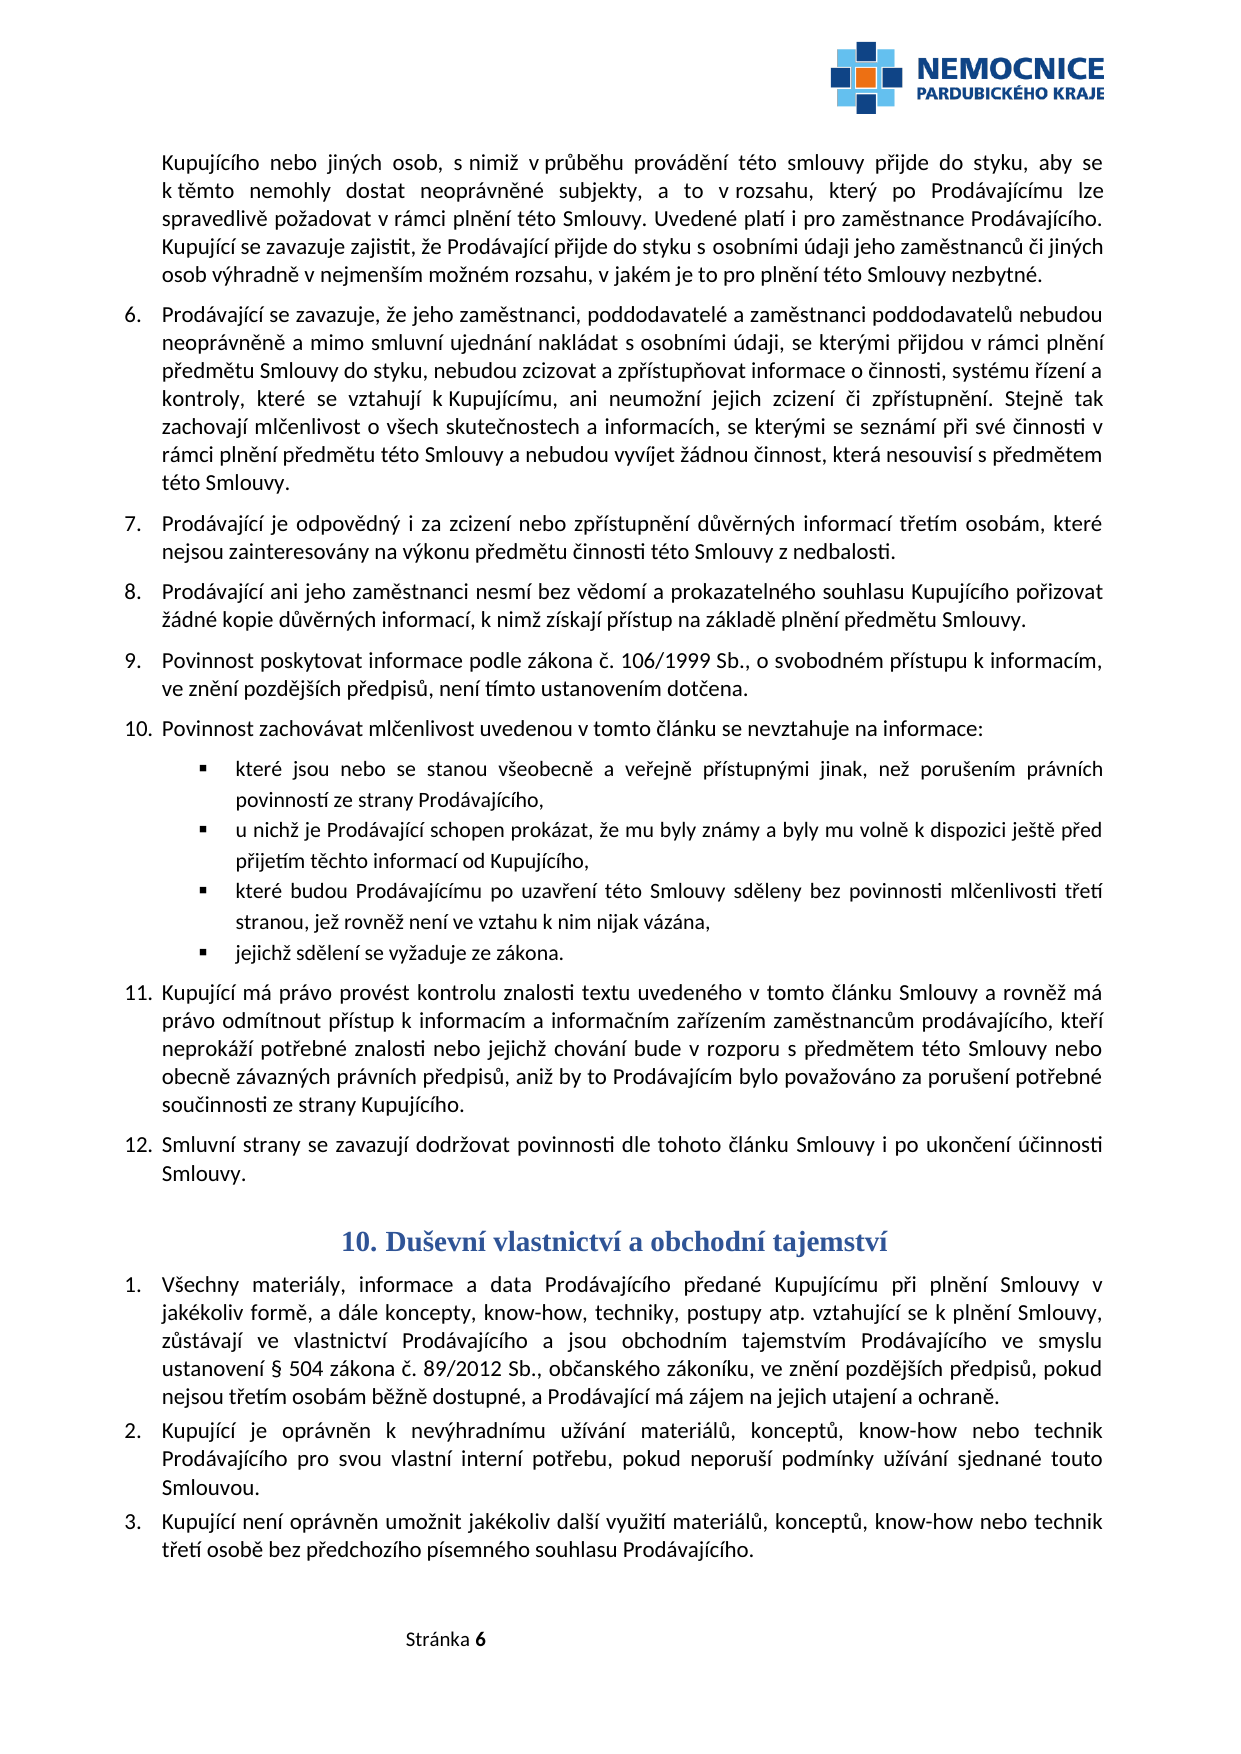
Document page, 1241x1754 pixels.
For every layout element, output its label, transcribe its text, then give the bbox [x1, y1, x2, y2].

list Kupující má právo provést kontrolu znalosti textu uvedeného v tomto článku Smlouvy a rovněž má právo odmítnout přístup k informacím a informačním zařízením zaměstnancům prodávajícího, kteří neprokáží potřebné znalosti nebo jejichž chování bude v rozporu s předmětem této Smlouvy nebo obecně závazných právních předpisů, aniž by to Prodávajícím bylo považováno za porušení potřebné součinnosti ze strany Kupujícího. [124, 978, 1104, 1118]
list u nichž je Prodávající schopen prokázat, že mu byly známy a byly mu volně k dispozici ještě před přijetím těchto informací od Kupujícího, [198, 816, 1104, 874]
list jejichž sdělení se vyžaduje ze zákona. [198, 939, 1104, 966]
list Kupující je oprávněn k nevýhradnímu užívání materiálů, konceptů, know-how nebo technik Prodávajícího pro svou vlastní interní potřebu, pokud neporuší podmínky užívání sjednané touto Smlouvou. [124, 1417, 1104, 1501]
list Prodávající ani jeho zaměstnanci nesmí bez vědomí a prokazatelného souhlasu Kupujícího pořizovat žádné kopie důvěrných informací, k nimž získají přístup na základě plnění předmětu Smlouvy. [124, 577, 1104, 633]
list Prodávající je odpovědný i za zcizení nebo zpřístupnění důvěrných informací třetím osobám, které nejsou zainteresovány na výkonu předmětu činnosti této Smlouvy z nedbalosti. [124, 509, 1104, 565]
list které budou Prodávajícímu po uzavření této Smlouvy sděleny bez povinnosti mlčenlivosti třetí stranou, jež rovněž není ve vztahu k nim nijak vázána, [198, 878, 1104, 935]
list Povinnost zachovávat mlčenlivost uvedenou v tomto článku se nevztahuje na informace: [124, 714, 1104, 743]
picture [829, 41, 1104, 115]
list Prodávající se zavazuje, že jeho zaměstnanci, poddodavatelé a zaměstnanci poddodavatelů nebudou neoprávněně a mimo smluvní ujednání nakládat s osobními údaji, se kterými přijdou v rámci plnění předmětu Smlouvy do styku, nebudou zcizovat a zpřístupňovat informace o činnosti, systému řízení a kontroly, které se vztahují k Kupujícímu, ani neumožní jejich zcizení či zpřístupnění. Stejně tak zachovají mlčenlivost o všech skutečnostech a informacích, se kterými se seznámí při své činnosti v rámci plnění předmětu této Smlouvy a nebudou vyvíjet žádnou činnost, která nesouvisí s předmětem této Smlouvy. [124, 300, 1104, 496]
subtitle Duševní vlastnictví a obchodní tajemství [124, 1224, 1104, 1258]
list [124, 148, 1104, 288]
list které jsou nebo se stanou všeobecně a veřejně přístupnými jinak, než porušením právních povinností ze strany Prodávajícího, [198, 755, 1104, 812]
list Povinnost poskytovat informace podle zákona č. 106/1999 Sb., o svobodném přístupu k informacím, ve znění pozdějších předpisů, není tímto ustanovením dotčena. [124, 646, 1104, 702]
list Smluvní strany se zavazují dodržovat povinnosti dle tohoto článku Smlouvy i po ukončení účinnosti Smlouvy. [124, 1131, 1104, 1187]
list Všechny materiály, informace a data Prodávajícího předané Kupujícímu při plnění Smlouvy v jakékoliv formě, a dále koncepty, know-how, techniky, postupy atp. vztahující se k plnění Smlouvy, zůstávají ve vlastnictví Prodávajícího a jsou obchodním tajemstvím Prodávajícího ve smyslu ustanovení § 504 zákona č. 89/2012 Sb., občanského zákoníku, ve znění pozdějších předpisů, pokud nejsou třetím osobám běžně dostupné, a Prodávající má zájem na jejich utajení a ochraně. [124, 1270, 1104, 1410]
list Kupující není oprávněn umožnit jakékoliv další využití materiálů, konceptů, know-how nebo technik třetí osobě bez předchozího písemného souhlasu Prodávajícího. [124, 1507, 1104, 1563]
